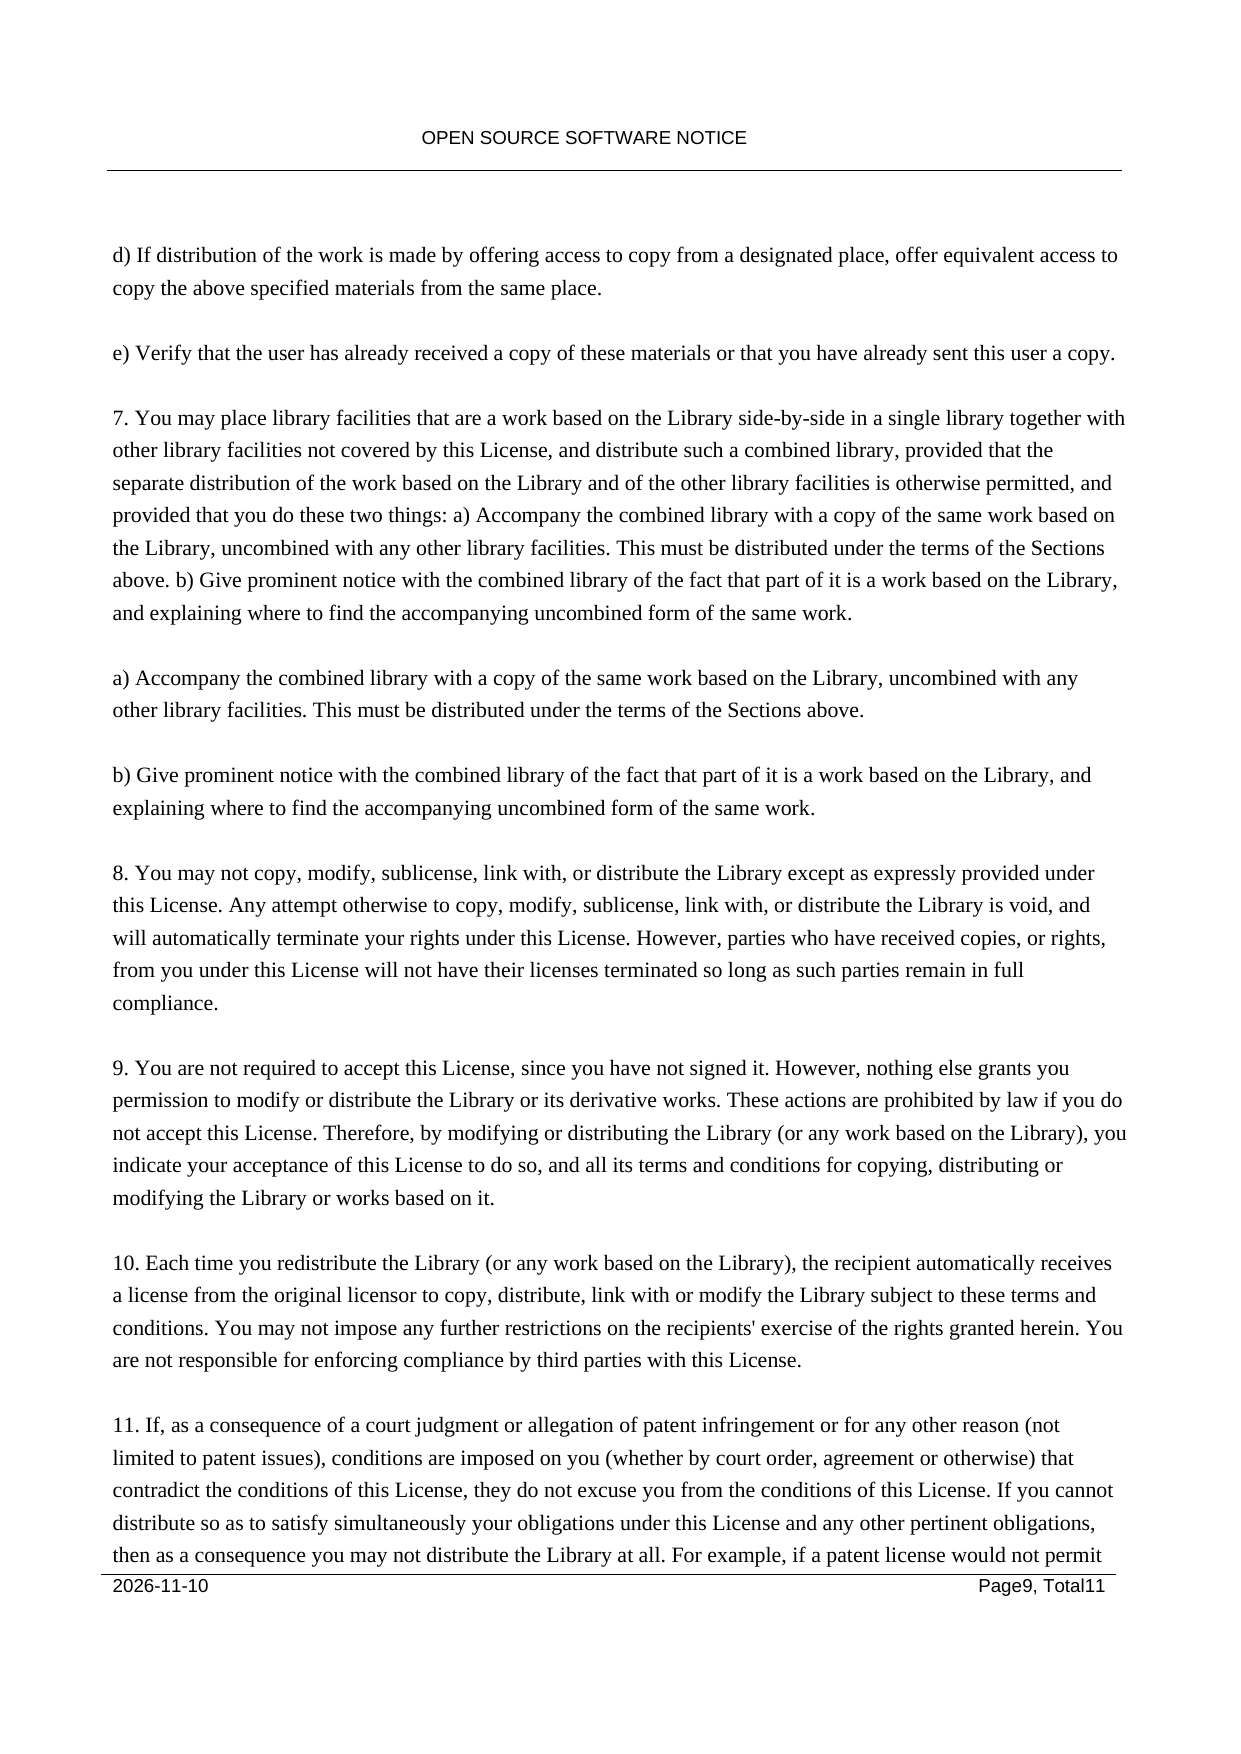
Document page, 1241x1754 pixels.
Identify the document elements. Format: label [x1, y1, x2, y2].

text [112, 206, 1128, 1571]
